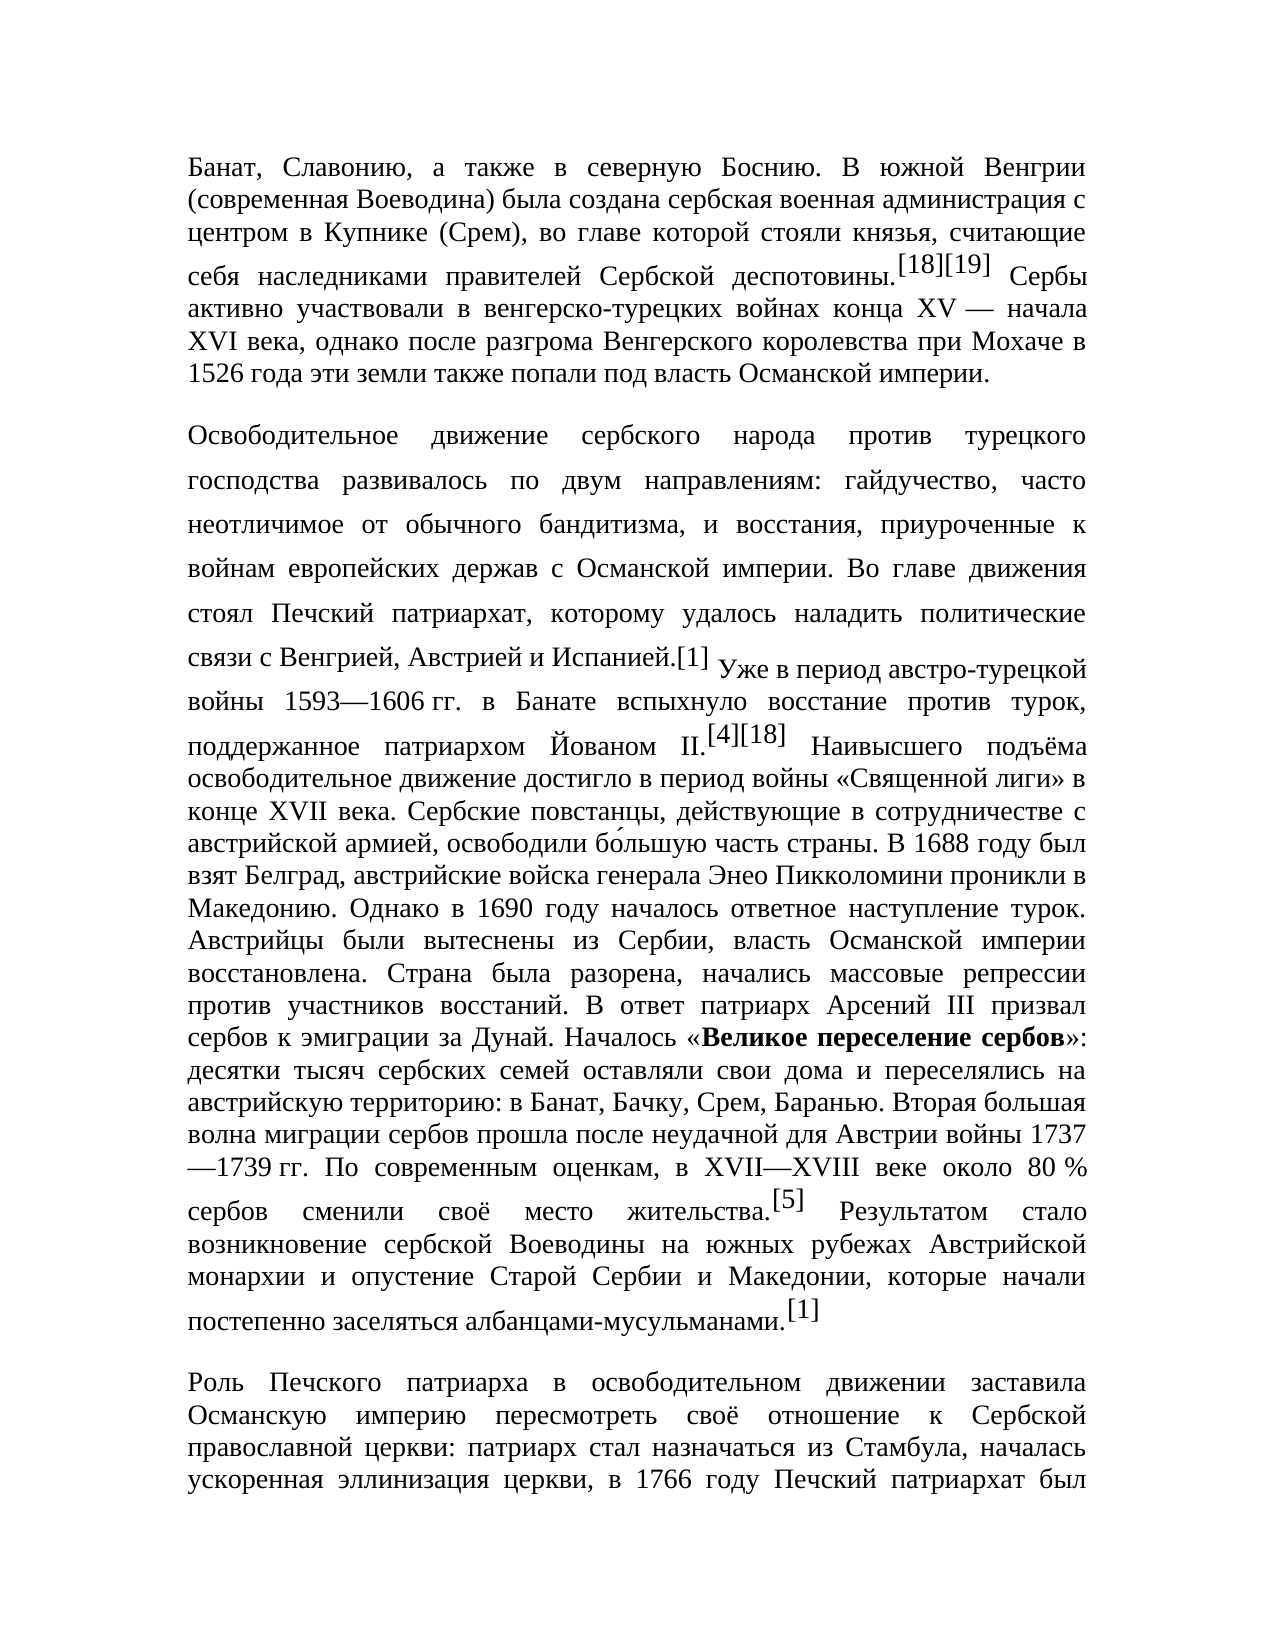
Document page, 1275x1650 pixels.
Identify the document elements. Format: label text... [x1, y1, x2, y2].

text Освободительное движение сербского народа против турецкого господства развивалось по двум направлениям: гайдучество, часто неотличимое от обычного бандитизма, и восстания, приуроченные к войнам европейских держав с Османской империи. Во главе движения стоял Печский патриархат, которому удалось наладить политические связи с Венгрией, Австрией и Испанией.[1] Уже в период австро-турецкой войны 1593—1606 гг. в Банате вспыхнуло восстание против турок, поддержанное патриархом Йованом II.[4][18] Наивысшего подъёма освободительное движение достигло в период войны «Священной лиги» в конце XVII века. Сербские повстанцы, действующие в сотрудничестве с австрийской армией, освободили бо́льшую часть страны. В 1688 году был взят Белград, австрийские войска генерала Энео Пикколомини проникли в Македонию. Однако в 1690 году началось ответное наступление турок. Австрийцы были вытеснены из Сербии, власть Османской империи восстановлена. Страна была разорена, начались массовые репрессии против участников восстаний. В ответ патриарх Арсений III призвал сербов к эмиграции за Дунай. Началось «Великое переселение сербов»: десятки тысяч сербских семей оставляли свои дома и переселялись на австрийскую территорию: в Банат, Бачку, Срем, Баранью. Вторая большая волна миграции сербов прошла после неудачной для Австрии войны 1737—1739 гг. По современным оценкам, в XVII—XVIII веке около 80 % сербов сменили своё место жительства.[5] Результатом стало возникновение сербской Воеводины на южных рубежах Австрийской монархии и опустение Старой Сербии и Македонии, которые начали постепенно заселяться албанцами-мусульманами.[1] [187, 418, 1087, 1336]
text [187, 150, 1087, 389]
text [187, 1365, 1087, 1495]
